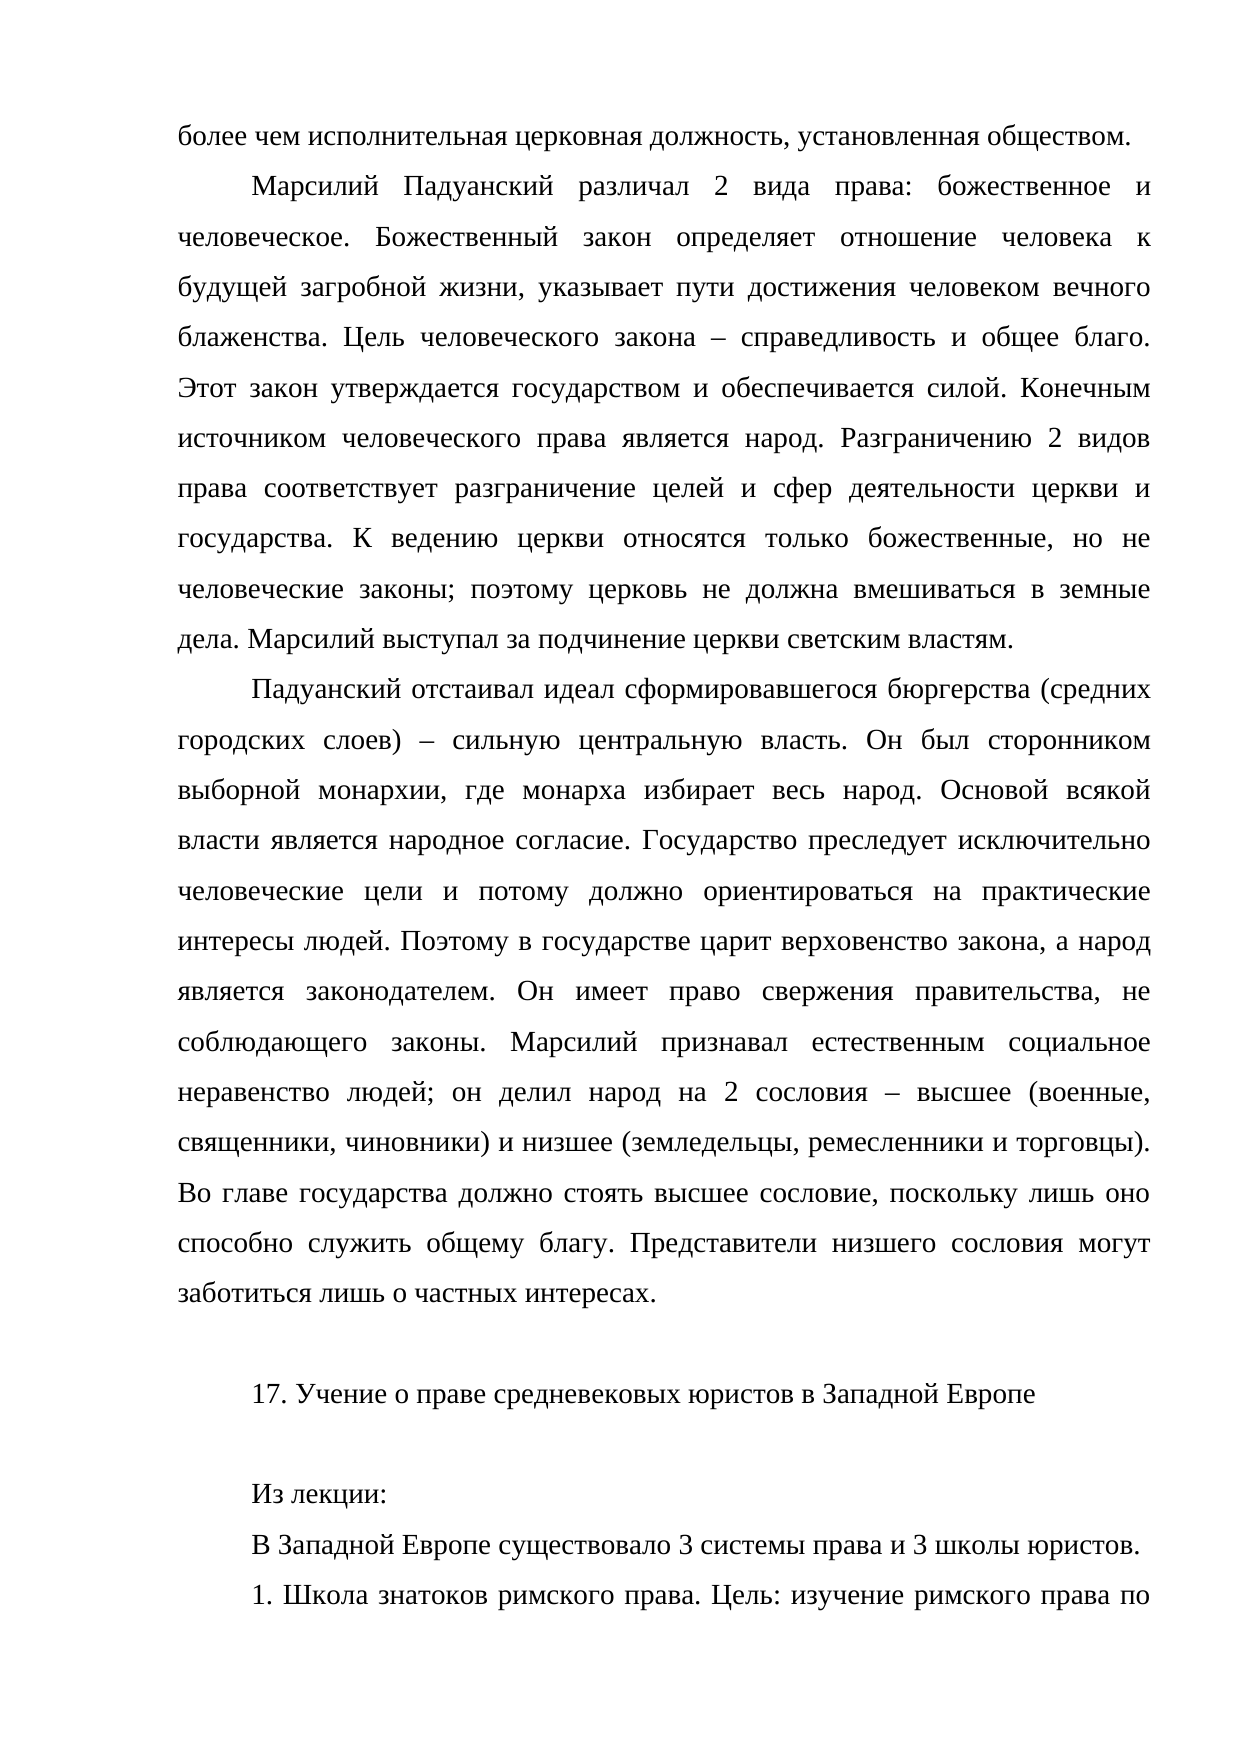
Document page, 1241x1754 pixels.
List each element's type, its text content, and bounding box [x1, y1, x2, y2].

text В Западной Европе существовало 3 системы права и 3 школы юристов. [177, 1527, 1152, 1560]
text Падуанский отстаивал идеал сформировавшегося бюргерства (средних городских слоев) – сильную центральную власть. Он был сторонником выборной монархии, где монарха избирает весь народ. Основой всякой власти является народное согласие. Государство преследует исключительно человеческие цели и потому должно ориентироваться на практические интересы людей. Поэтому в государстве царит верховенство закона, а народ является законодателем. Он имеет право свержения правительства, не соблюдающего законы. Марсилий признавал естественным социальное неравенство людей; он делил народ на 2 сословия – высшее (военные, священники, чиновники) и низшее (земледельцы, ремесленники и торговцы). Во главе государства должно стоять высшее сословие, поскольку лишь оно способно служить общему благу. Представители низшего сословия могут заботиться лишь о частных интересах. [177, 672, 1152, 1309]
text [177, 1577, 1152, 1611]
text 17. Учение о праве средневековых юристов в Западной Европе [177, 1376, 1152, 1409]
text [177, 118, 1152, 152]
text Из лекции: [177, 1477, 1152, 1510]
text Марсилий Падуанский различал 2 вида права: божественное и человеческое. Божественный закон определяет отношение человека к будущей загробной жизни, указывает пути достижения человеком вечного блаженства. Цель человеческого закона – справедливость и общее благо. Этот закон утверждается государством и обеспечивается силой. Конечным источником человеческого права является народ. Разграничению 2 видов права соответствует разграничение целей и сфер деятельности церкви и государства. К ведению церкви относятся только божественные, но не человеческие законы; поэтому церковь не должна вмешиваться в земные дела. Марсилий выступал за подчинение церкви светским властям. [177, 168, 1152, 655]
